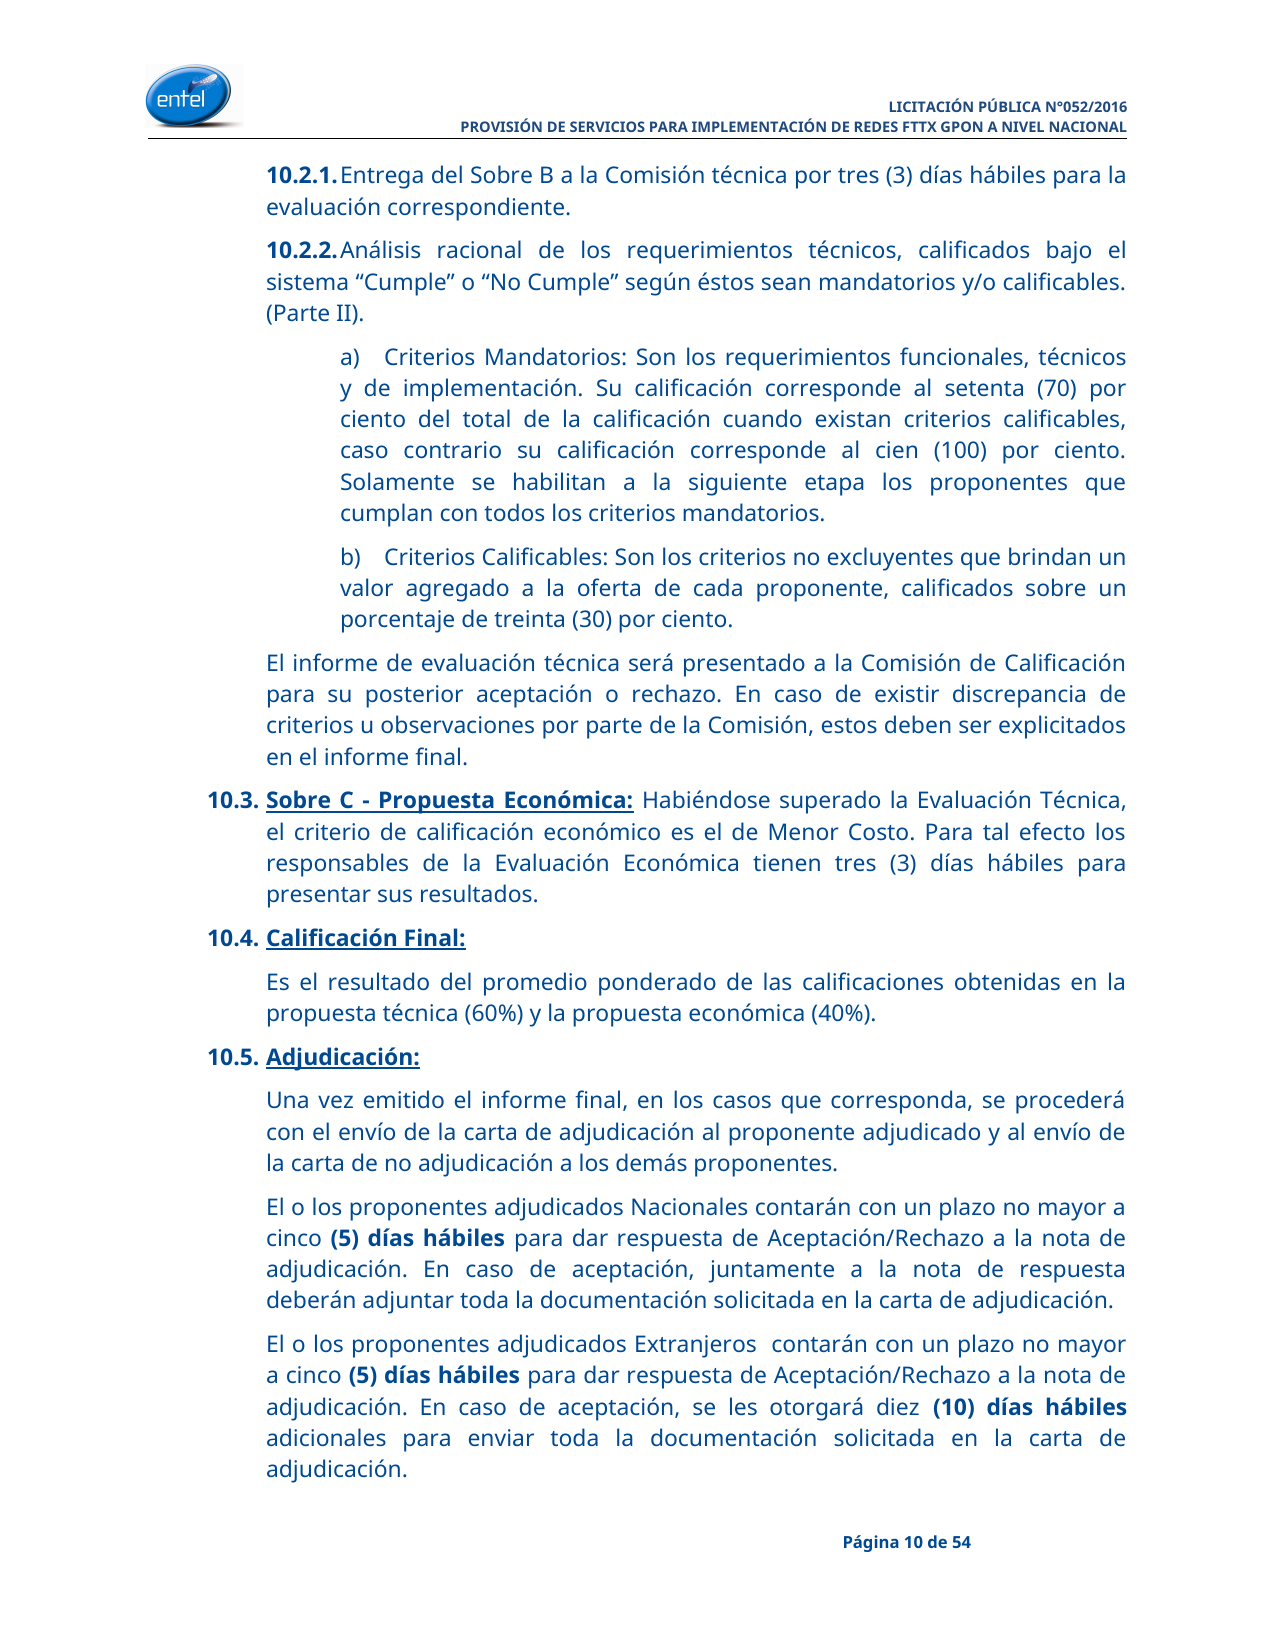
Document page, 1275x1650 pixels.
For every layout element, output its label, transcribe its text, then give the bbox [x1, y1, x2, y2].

text El informe de evaluación técnica será presentado a la Comisión de Calificación para su posterior aceptación o rechazo. En caso de existir discrepancia de criterios u observaciones por parte de la Comisión, estos deben ser explicitados en el informe final. [266, 647, 1127, 772]
list Adjudicación: [207, 1041, 1127, 1072]
list Sobre C - Propuesta Económica: Habiéndose superado la Evaluación Técnica, el criterio de calificación económico es el de Menor Costo. Para tal efecto los responsables de la Evaluación Económica tienen tres (3) días hábiles para presentar sus resultados. [207, 784, 1127, 909]
list Análisis racional de los requerimientos técnicos, calificados bajo el sistema “Cumple” o “No Cumple” según éstos sean mandatorios y/o calificables. (Parte II). [266, 234, 1127, 328]
list Entrega del Sobre B a la Comisión técnica por tres (3) días hábiles para la evaluación correspondiente. [266, 159, 1127, 222]
picture [145, 64, 244, 128]
list Criterios Mandatorios: Son los requerimientos funcionales, técnicos y de implementación. Su calificación corresponde al setenta (70) por ciento del total de la calificación cuando existan criterios calificables, caso contrario su calificación corresponde al cien (100) por ciento. Solamente se habilitan a la siguiente etapa los proponentes que cumplan con todos los criterios mandatorios. [340, 341, 1127, 528]
list Calificación Final: [207, 922, 1127, 953]
text El o los proponentes adjudicados Nacionales contarán con un plazo no mayor a cinco (5) días hábiles para dar respuesta de Aceptación/Rechazo a la nota de adjudicación. En caso de aceptación, juntamente a la nota de respuesta deberán adjuntar toda la documentación solicitada en la carta de adjudicación. [266, 1191, 1127, 1316]
text Es el resultado del promedio ponderado de las calificaciones obtenidas en la propuesta técnica (60%) y la propuesta económica (40%). [266, 966, 1127, 1028]
list Criterios Calificables: Son los criterios no excluyentes que brindan un valor agregado a la oferta de cada proponente, calificados sobre un porcentaje de treinta (30) por ciento. [340, 541, 1127, 634]
text Una vez emitido el informe final, en los casos que corresponda, se procederá con el envío de la carta de adjudicación al proponente adjudicado y al envío de la carta de no adjudicación a los demás proponentes. [266, 1084, 1127, 1178]
text El o los proponentes adjudicados Extranjeros contarán con un plazo no mayor a cinco (5) días hábiles para dar respuesta de Aceptación/Rechazo a la nota de adjudicación. En caso de aceptación, se les otorgará diez (10) días hábiles adicionales para enviar toda la documentación solicitada en la carta de adjudicación. [266, 1328, 1127, 1484]
